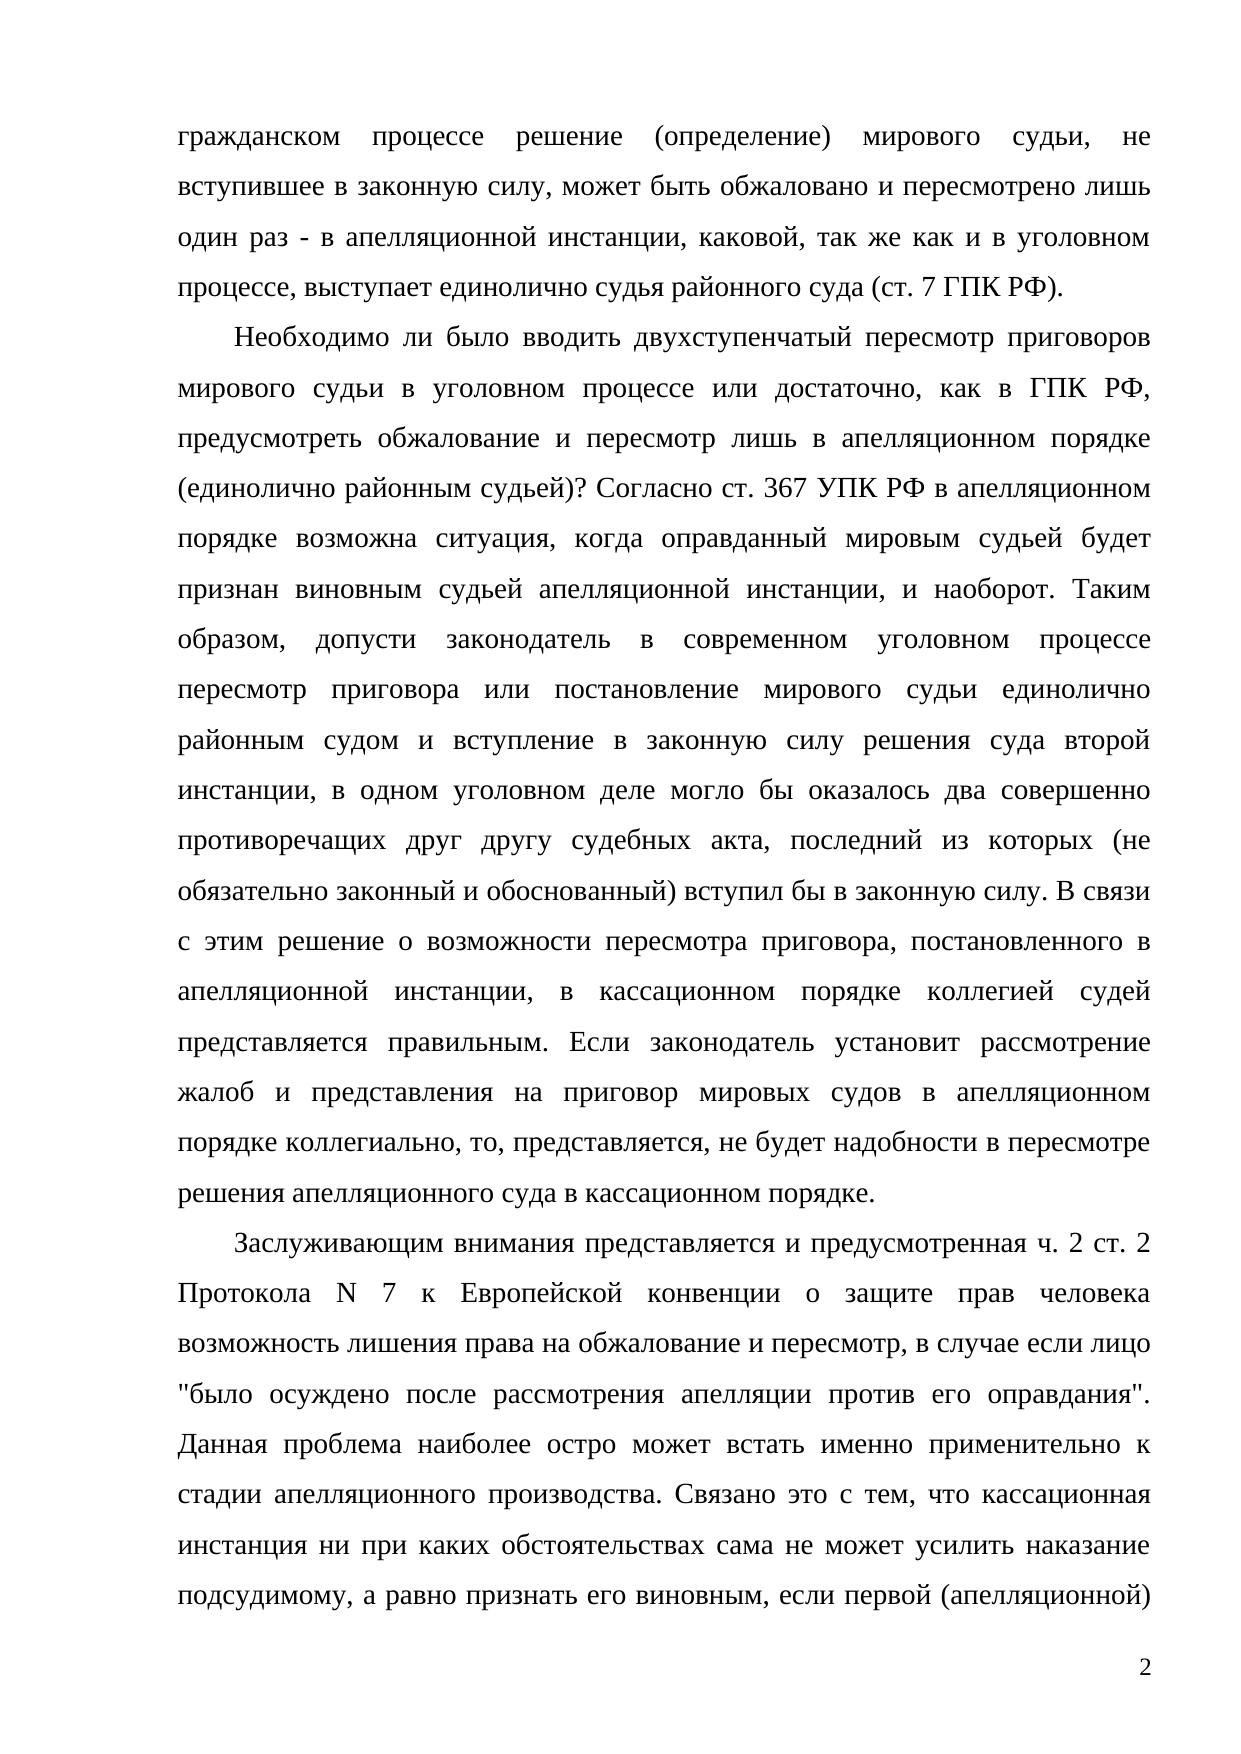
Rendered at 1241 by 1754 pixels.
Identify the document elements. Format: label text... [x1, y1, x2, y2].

text Необходимо ли было вводить двухступенчатый пересмотр приговоров мирового судьи в уголовном процессе или достаточно, как в ГПК РФ, предусмотреть обжалование и пересмотр лишь в апелляционном порядке (единолично районным судьей)? Согласно ст. 367 УПК РФ в апелляционном порядке возможна ситуация, когда оправданный мировым судьей будет признан виновным судьей апелляционной инстанции, и наоборот. Таким образом, допусти законодатель в современном уголовном процессе пересмотр приговора или постановление мирового судьи единолично районным судом и вступление в законную силу решения суда второй инстанции, в одном уголовном деле могло бы оказалось два совершенно противоречащих друг другу судебных акта, последний из которых (не обязательно законный и обоснованный) вступил бы в законную силу. В связи с этим решение о возможности пересмотра приговора, постановленного в апелляционной инстанции, в кассационном порядке коллегией судей представляется правильным. Если законодатель установит рассмотрение жалоб и представления на приговор мировых судов в апелляционном порядке коллегиально, то, представляется, не будет надобности в пересмотре решения апелляционного суда в кассационном порядке. [177, 319, 1152, 1208]
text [177, 1225, 1152, 1611]
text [177, 118, 1152, 303]
